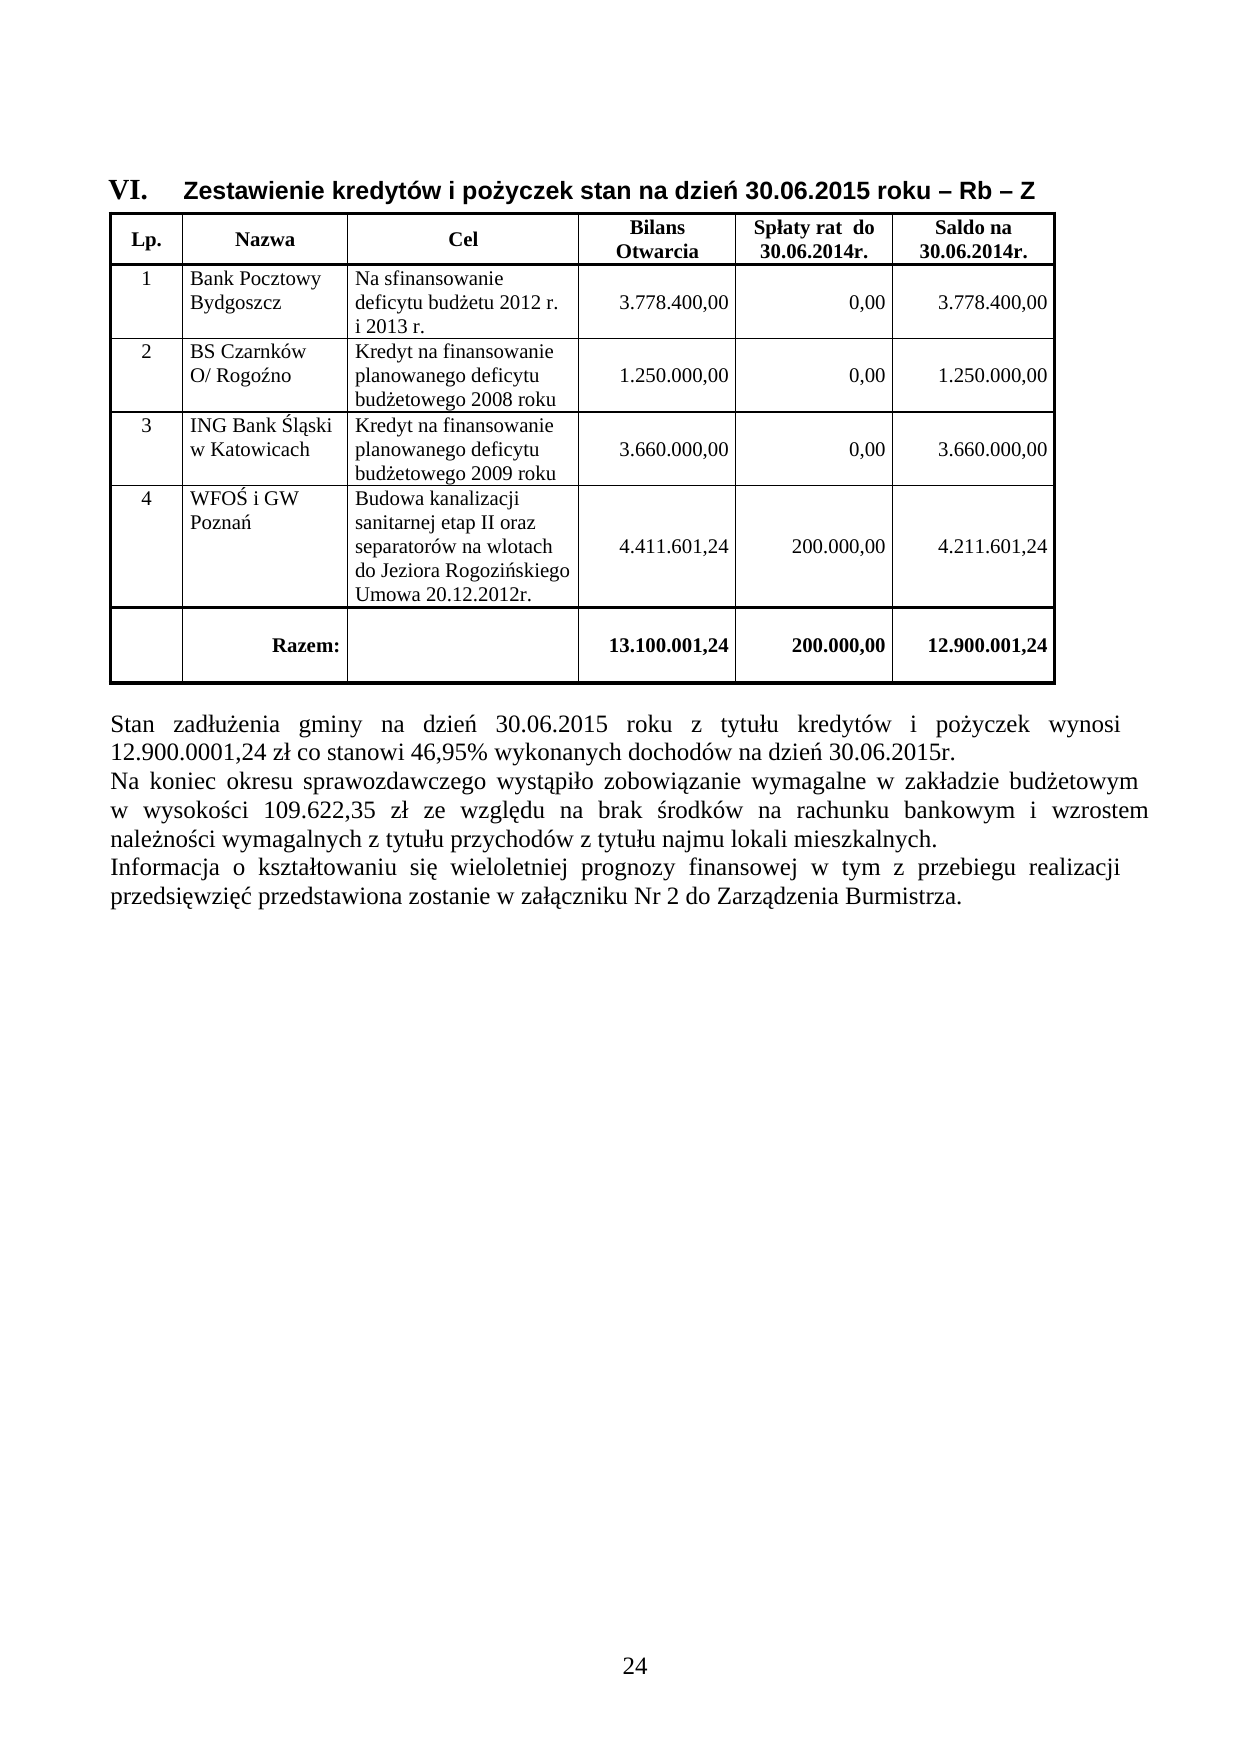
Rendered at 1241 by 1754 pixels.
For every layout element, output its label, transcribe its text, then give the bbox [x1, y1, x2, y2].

table_cell Na sfinansowanie deficytu budżetu 2012 r. i 2013 r. [348, 266, 578, 338]
table_header Bilans Otwarcia [579, 215, 735, 263]
table_cell [112, 609, 182, 681]
table_cell Kredyt na finansowanie planowanego deficytu budżetowego 2009 roku [348, 413, 578, 485]
table_cell 4.211.601,24 [893, 486, 1053, 606]
table_cell 4.411.601,24 [579, 486, 735, 606]
table_cell BS Czarnków O/ Rogoźno [183, 339, 347, 411]
table_cell [348, 609, 578, 681]
table_cell 12.900.001,24 [893, 609, 1053, 681]
table_header Lp. [112, 215, 182, 263]
table_cell 3.660.000,00 [579, 413, 735, 485]
table_cell 3 [112, 413, 182, 485]
table_cell 200.000,00 [736, 609, 892, 681]
table_cell Razem: [183, 609, 347, 681]
table_header Spłaty rat do 30.06.2014r. [736, 215, 892, 263]
table_cell 13.100.001,24 [579, 609, 735, 681]
table_cell 3.778.400,00 [893, 266, 1053, 338]
table_cell 4 [112, 486, 182, 606]
table_header Cel [348, 215, 578, 263]
table_cell WFOŚ i GW Poznań [183, 486, 347, 606]
table_cell ING Bank Śląski w Katowicach [183, 413, 347, 485]
table_cell 0,00 [736, 413, 892, 485]
table_cell 0,00 [736, 266, 892, 338]
table_cell 1 [112, 266, 182, 338]
table_cell Bank Pocztowy Bydgoszcz [183, 266, 347, 338]
table_cell 200.000,00 [736, 486, 892, 606]
table_header Nazwa [183, 215, 347, 263]
text Zestawienie kredytów i pożyczek stan na dzień 30.06.2015 roku – Rb – Z [148, 172, 1122, 205]
text Informacja o kształtowaniu się wieloletniej prognozy finansowej w tym z przebiegu realizacji przedsięwzięć przedstawiona zostanie w załączniku Nr 2 do Zarządzenia Burmistrza. [110, 852, 1122, 910]
table_cell Budowa kanalizacji sanitarnej etap II oraz separatorów na wlotach do Jeziora Rogozińskiego Umowa 20.12.2012r. [348, 486, 578, 606]
table_header Saldo na 30.06.2014r. [893, 215, 1053, 263]
table_cell 3.778.400,00 [579, 266, 735, 338]
text Na koniec okresu sprawozdawczego wystąpiło zobowiązanie wymagalne w zakładzie budżetowym w wysokości 109.622,35 zł ze względu na brak środków na rachunku bankowym i wzrostem należności wymagalnych z tytułu przychodów z tytułu najmu lokali mieszkalnych. [110, 766, 1149, 852]
table_cell 1.250.000,00 [893, 339, 1053, 411]
table_cell 1.250.000,00 [579, 339, 735, 411]
table_cell 2 [112, 339, 182, 411]
text Stan zadłużenia gminy na dzień 30.06.2015 roku z tytułu kredytów i pożyczek wynosi 12.900.0001,24 zł co stanowi 46,95% wykonanych dochodów na dzień 30.06.2015r. [110, 709, 1122, 766]
table_cell Kredyt na finansowanie planowanego deficytu budżetowego 2008 roku [348, 339, 578, 411]
table_cell 3.660.000,00 [893, 413, 1053, 485]
table_cell 0,00 [736, 339, 892, 411]
